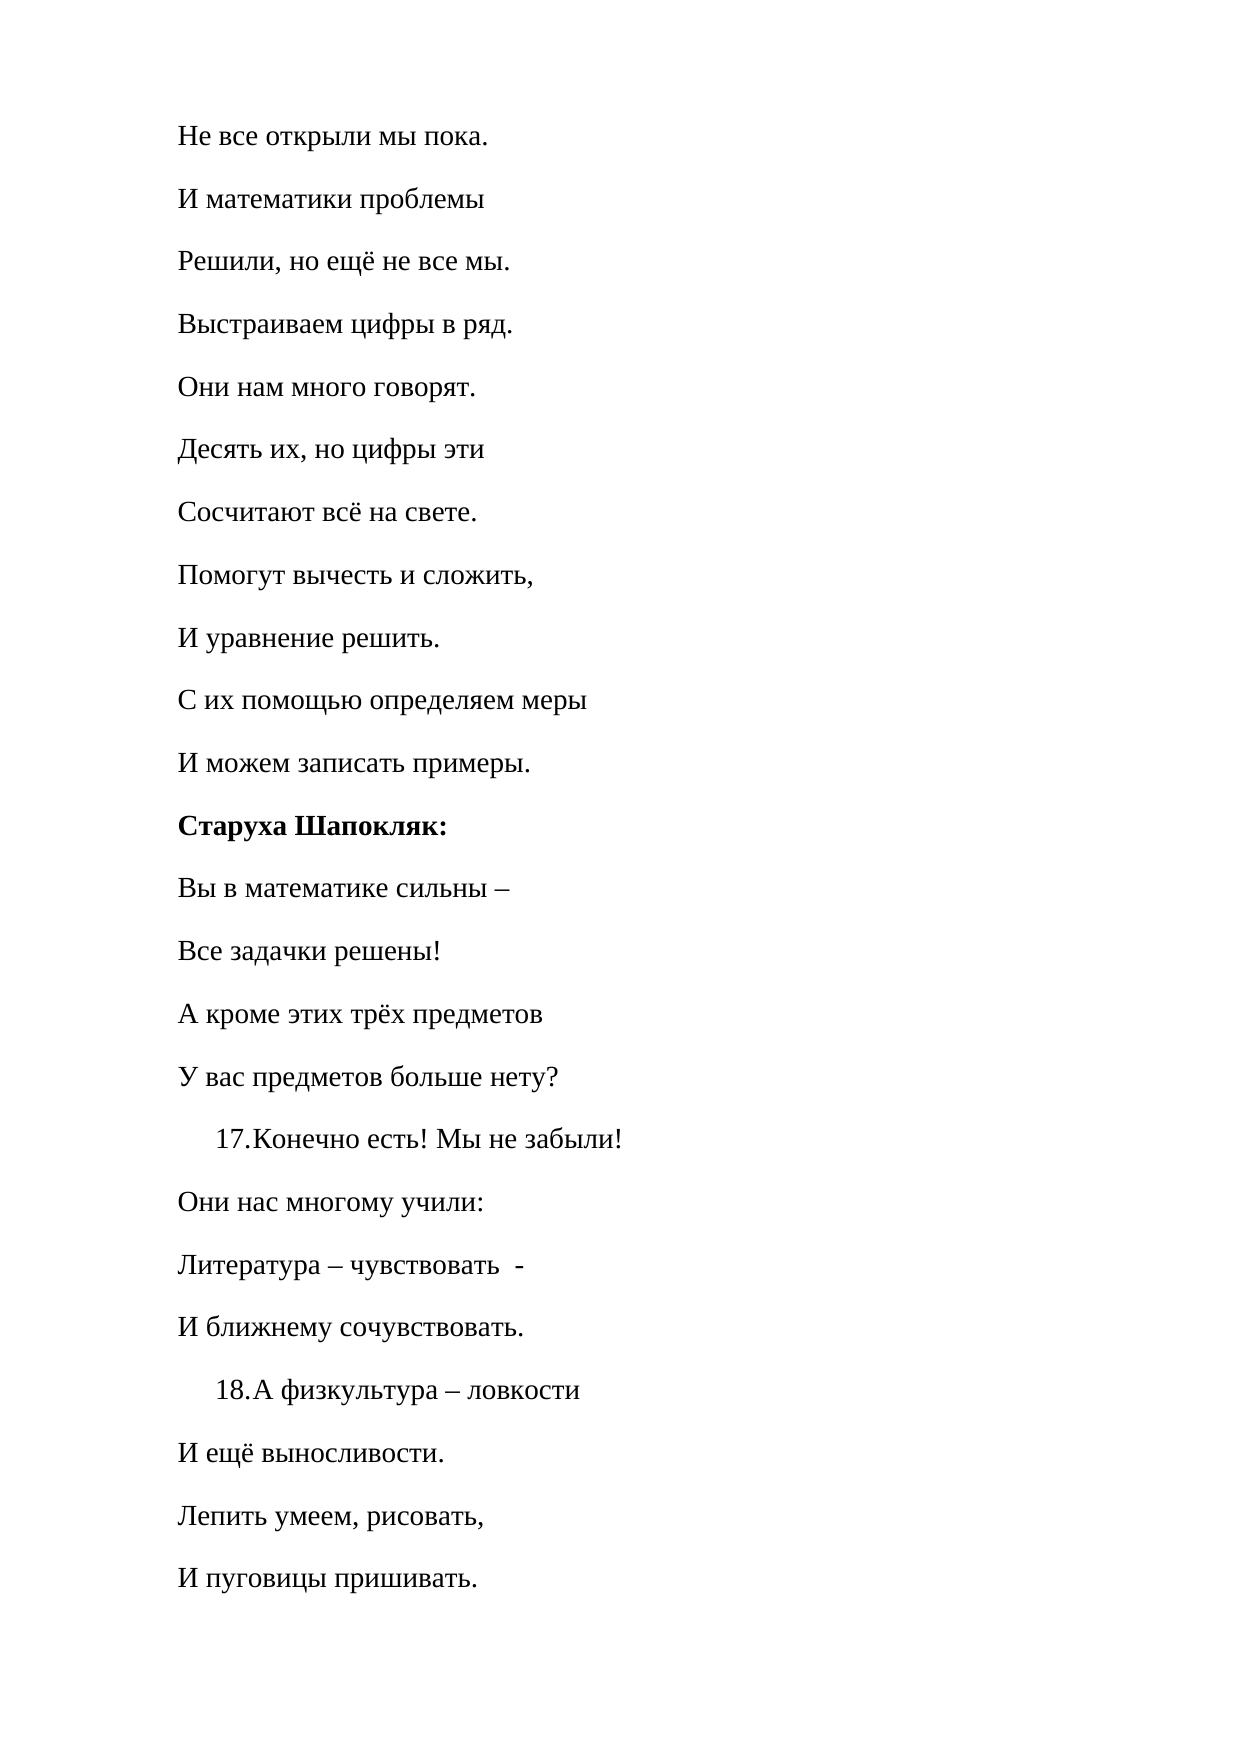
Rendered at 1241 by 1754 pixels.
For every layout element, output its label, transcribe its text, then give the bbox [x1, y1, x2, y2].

text С их помощью определяем меры [177, 682, 1152, 716]
text Они нам много говорят. [177, 369, 1152, 402]
text Выстраиваем цифры в ряд. [177, 306, 1152, 340]
text И пуговицы пришивать. [177, 1560, 1152, 1594]
text У вас предметов больше нету? [177, 1059, 1152, 1092]
text А кроме этих трёх предметов [177, 996, 1152, 1029]
text Решили, но ещё не все мы. [177, 243, 1152, 277]
text Помогут вычесть и сложить, [177, 557, 1152, 591]
text Старуха Шапокляк: [177, 808, 1152, 841]
text Лепить умеем, рисовать, [177, 1498, 1152, 1531]
text Не все открыли мы пока. [177, 118, 1152, 152]
text Вы в математике сильны – [177, 871, 1152, 904]
list А физкультура – ловкости [215, 1372, 1152, 1406]
text И уравнение решить. [177, 620, 1152, 653]
text Они нас многому учили: [177, 1184, 1152, 1218]
list Конечно есть! Мы не забыли! [215, 1121, 1152, 1155]
text Литература – чувствовать - [177, 1247, 1152, 1280]
text И ближнему сочувствовать. [177, 1309, 1152, 1343]
text И ещё выносливости. [177, 1435, 1152, 1468]
text Десять их, но цифры эти [177, 432, 1152, 465]
text И можем записать примеры. [177, 745, 1152, 779]
text И математики проблемы [177, 181, 1152, 214]
text Все задачки решены! [177, 933, 1152, 967]
text Сосчитают всё на свете. [177, 494, 1152, 528]
